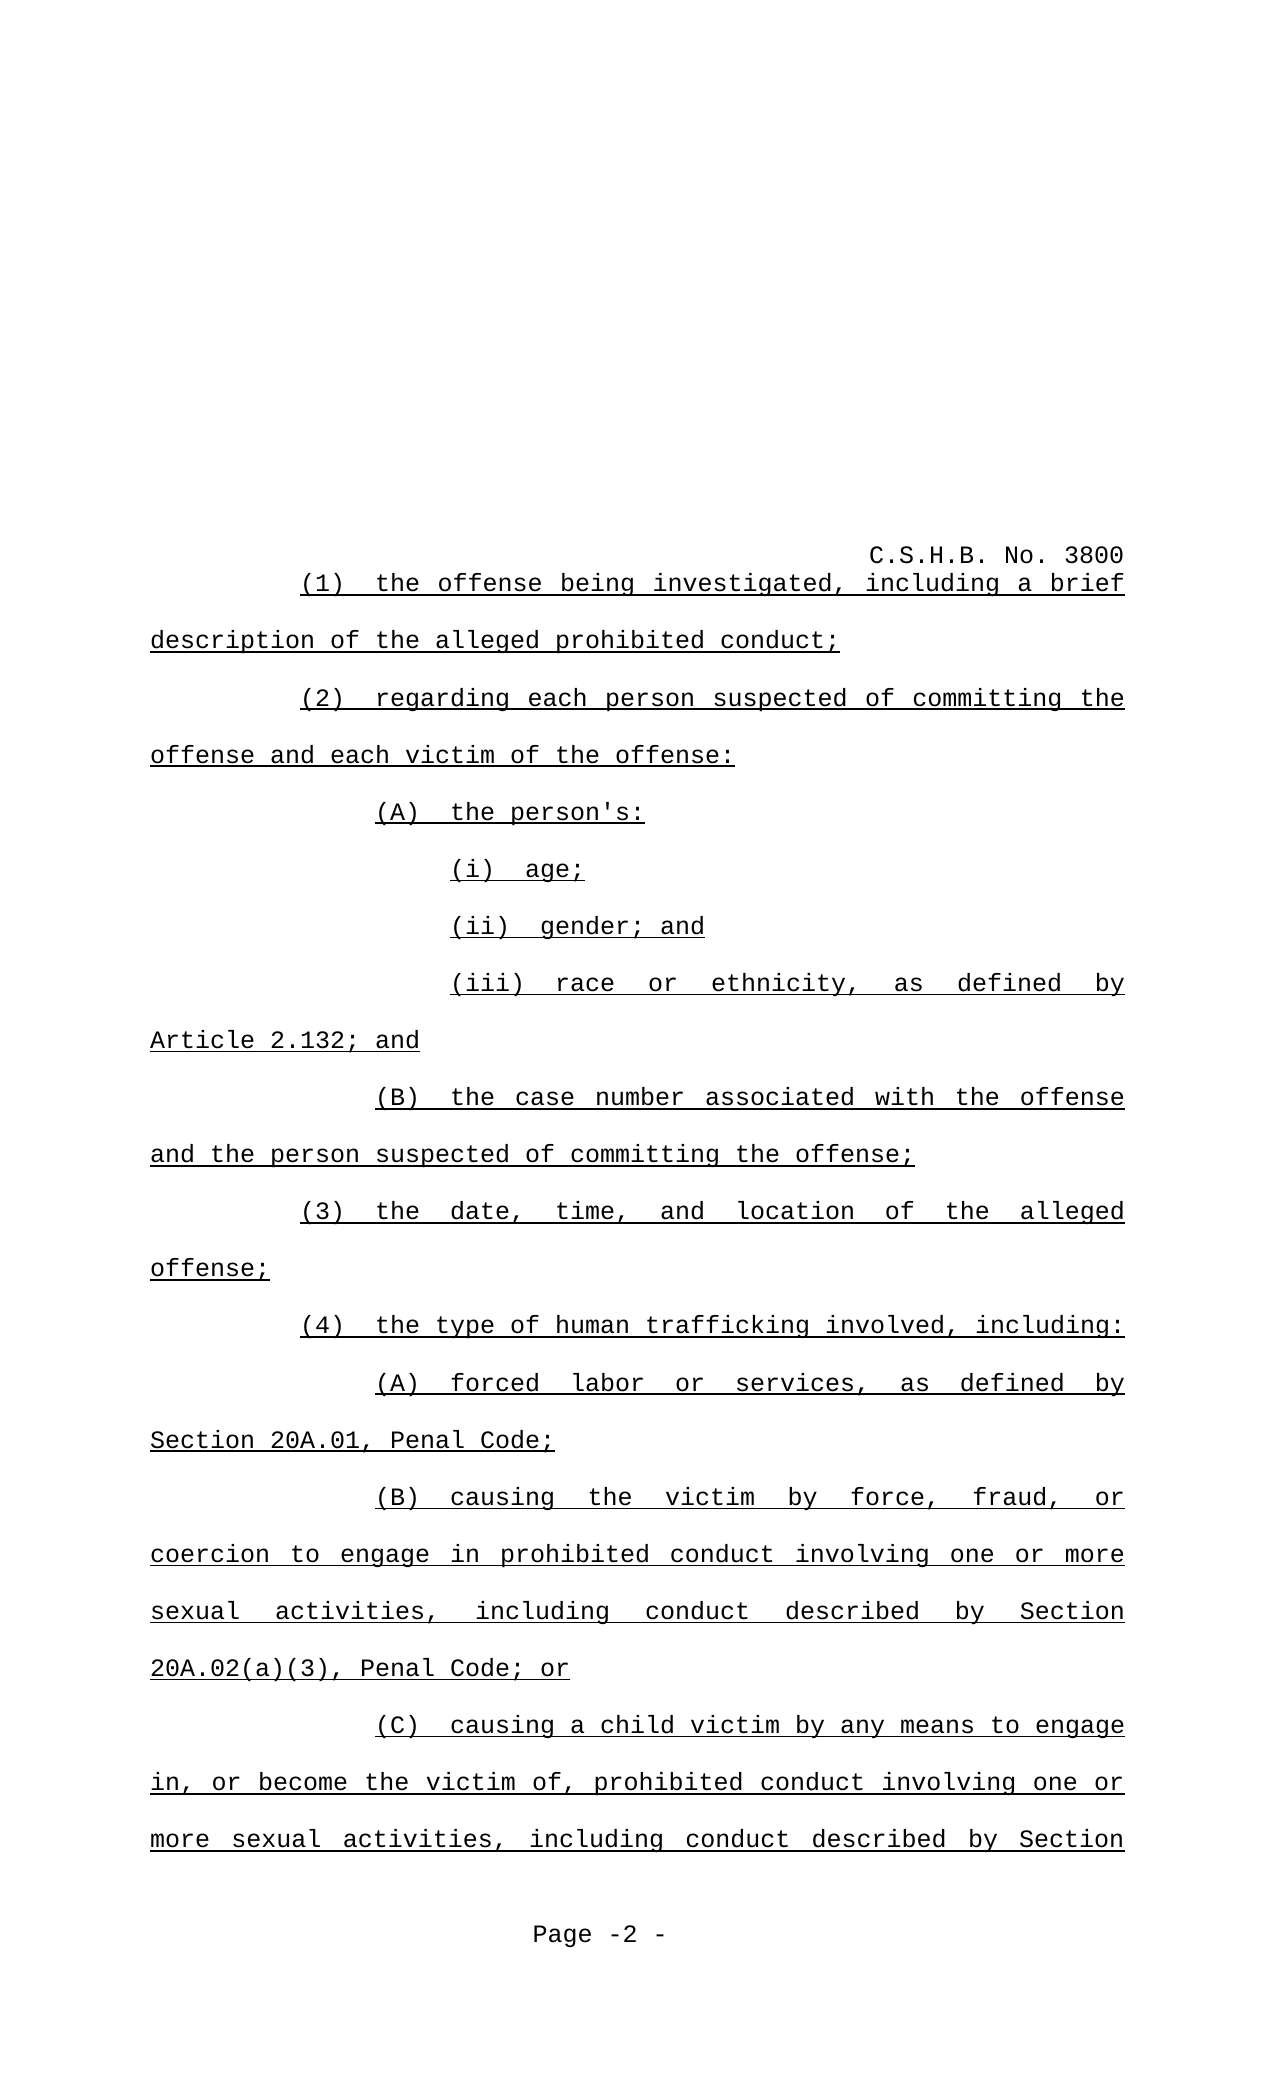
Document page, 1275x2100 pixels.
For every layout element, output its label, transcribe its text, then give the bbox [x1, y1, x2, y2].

text (iii) race or ethnicity, as defined by Article 2.132; and [150, 970, 1125, 1056]
text (3) the date, time, and location of the alleged offense; [150, 1199, 1125, 1284]
text (B) causing the victim by force, fraud, or coercion to engage in prohibited conduct involving one or more sexual activities, including conduct described by Section 20A.02(a)(3), Penal Code; or [150, 1566, 1125, 1622]
text (A) forced labor or services, as defined by Section 20A.01, Penal Code; [150, 1370, 1125, 1456]
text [150, 1795, 1125, 1850]
text (B) the case number associated with the offense and the person suspected of committing the offense; [150, 1084, 1125, 1170]
text (4) the type of human trafficking involved, including: [150, 1313, 1125, 1341]
text (B) causing the victim by force, fraud, or coercion to engage in prohibited conduct involving one or more sexual activities, including conduct described by Section 20A.02(a)(3), Penal Code; or [150, 1484, 1125, 1565]
text (1) the offense being investigated, including a brief description of the alleged prohibited conduct; [150, 571, 1125, 656]
text (B) causing the victim by force, fraud, or coercion to engage in prohibited conduct involving one or more sexual activities, including conduct described by Section 20A.02(a)(3), Penal Code; or [150, 1623, 1125, 1684]
text (ii) gender; and [150, 913, 1125, 942]
text (2) regarding each person suspected of committing the offense and each victim of the offense: [150, 685, 1125, 771]
text (i) age; [150, 856, 1125, 885]
text (A) the person's: [150, 799, 1125, 828]
